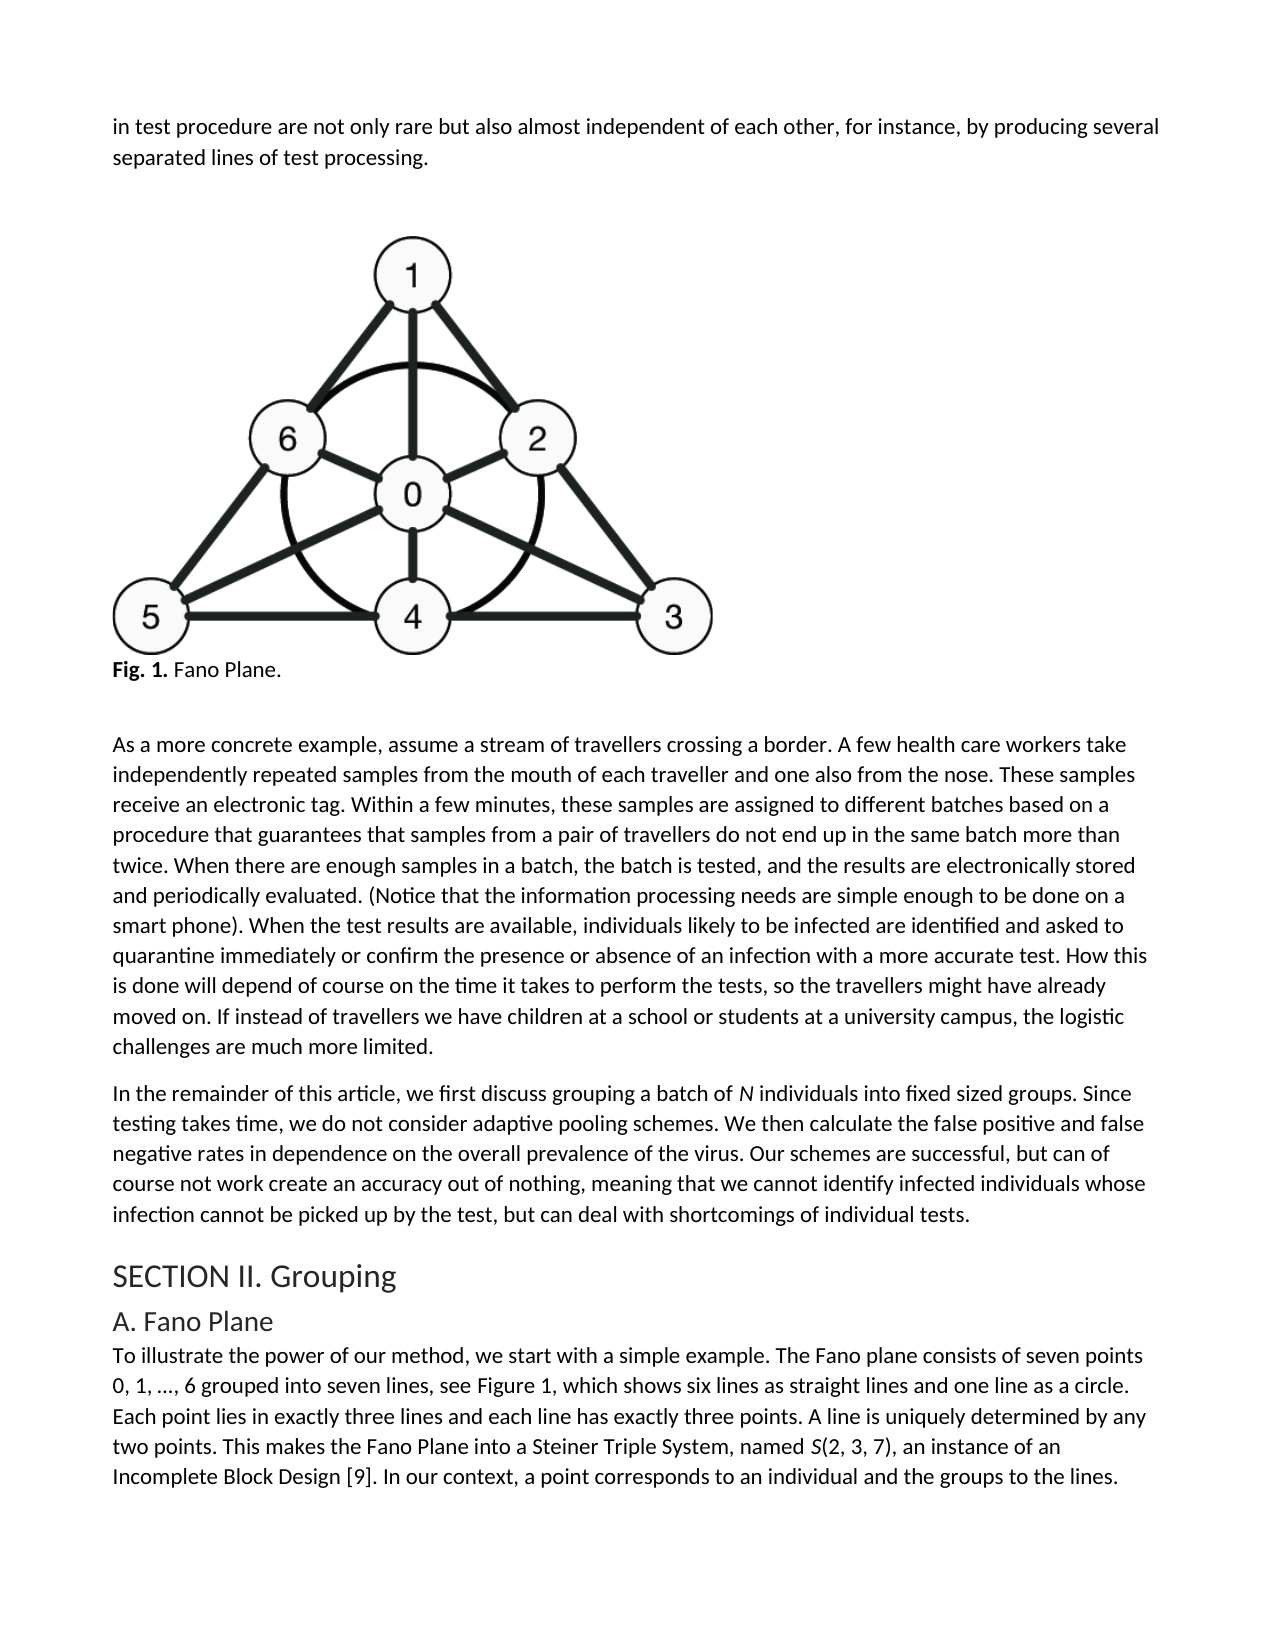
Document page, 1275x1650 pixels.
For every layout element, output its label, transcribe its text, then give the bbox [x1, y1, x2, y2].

text To illustrate the power of our method, we start with a simple example. The Fano plane consists of seven points 0, 1, …, 6 grouped into seven lines, see Figure 1, which shows six lines as straight lines and one line as a circle. Each point lies in exactly three lines and each line has exactly three points. A line is uniquely determined by any two points. This makes the Fano Plane into a Steiner Triple System, named S(2, 3, 7), an instance of an Incomplete Block Design [9]. In our context, a point corresponds to an individual and the groups to the lines. [112, 1341, 1162, 1490]
subtitle A. Fano Plane [112, 1303, 1162, 1339]
subtitle SECTION II. Grouping [112, 1255, 1162, 1296]
text As a more concrete example, assume a stream of travellers crossing a border. A few health care workers take independently repeated samples from the mouth of each traveller and one also from the nose. These samples receive an electronic tag. Within a few minutes, these samples are assigned to different batches based on a procedure that guarantees that samples from a pair of travellers do not end up in the same batch more than twice. When there are enough samples in a batch, the batch is tested, and the results are electronically stored and periodically evaluated. (Notice that the information processing needs are simple enough to be done on a smart phone). When the test results are available, individuals likely to be infected are identified and asked to quarantine immediately or confirm the presence or absence of an infection with a more accurate test. How this is done will depend of course on the time it takes to perform the tests, so the travellers might have already moved on. If instead of travellers we have children at a school or students at a university campus, the logistic challenges are much more limited. [112, 730, 1162, 1060]
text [112, 112, 1162, 171]
text Fig. 1. Fano Plane. [112, 655, 1162, 683]
picture [112, 236, 713, 655]
text In the remainder of this article, we first discuss grouping a batch of N individuals into fixed sized groups. Since testing takes time, we do not consider adaptive pooling schemes. We then calculate the false positive and false negative rates in dependence on the overall prevalence of the virus. Our schemes are successful, but can of course not work create an accuracy out of nothing, meaning that we cannot identify infected individuals whose infection cannot be picked up by the test, but can deal with shortcomings of individual tests. [112, 1079, 1162, 1228]
